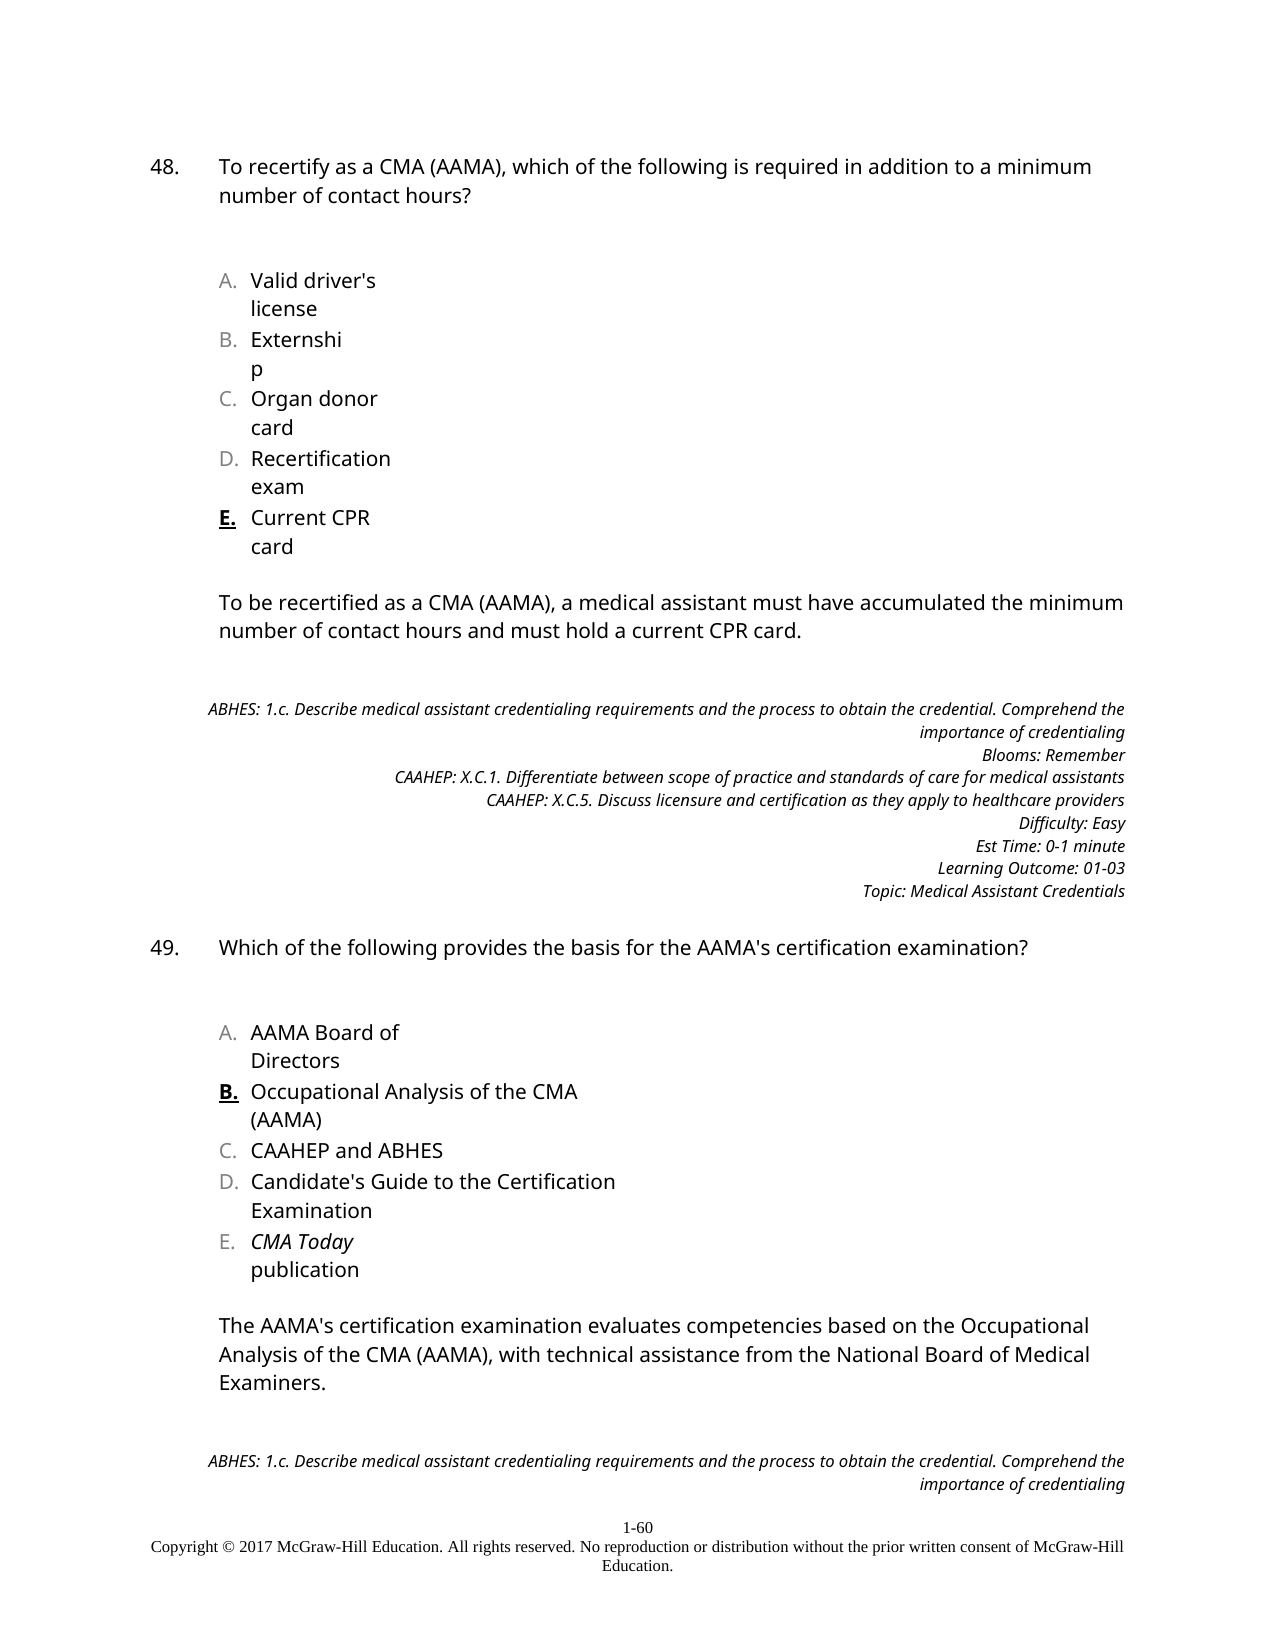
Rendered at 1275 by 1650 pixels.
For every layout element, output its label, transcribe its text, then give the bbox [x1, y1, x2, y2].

table_header 48. [150, 153, 218, 672]
table_header To recertify as a CMA (AAMA), which of the following is required in addition to a minimum number of contact hours? To be recertified as a CMA (AAMA), a medical assistant must have accumulated the minimum number of contact hours and must hold a current CPR card. [219, 153, 1125, 672]
table_header 49. [150, 933, 218, 1424]
table_header ABHES: 1.c. Describe medical assistant credentialing requirements and the process to obtain the credential. Comprehend the importance of credentialing Blooms: Remember CAAHEP: X.C.1. Differentiate between scope of practice and standards of care for medical assistants CAAHEP: X.C.5. Discuss licensure and certification as they apply to healthcare providers Difficulty: Easy Est Time: 0-1 minute Learning Outcome: 01-03 Topic: Medical Assistant Credentials [150, 698, 1125, 930]
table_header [150, 1450, 1125, 1495]
table_header Which of the following provides the basis for the AAMA's certification examination? The AAMA's certification examination evaluates competencies based on the Occupational Analysis of the CMA (AAMA), with technical assistance from the National Board of Medical Examiners. [219, 933, 1125, 1424]
